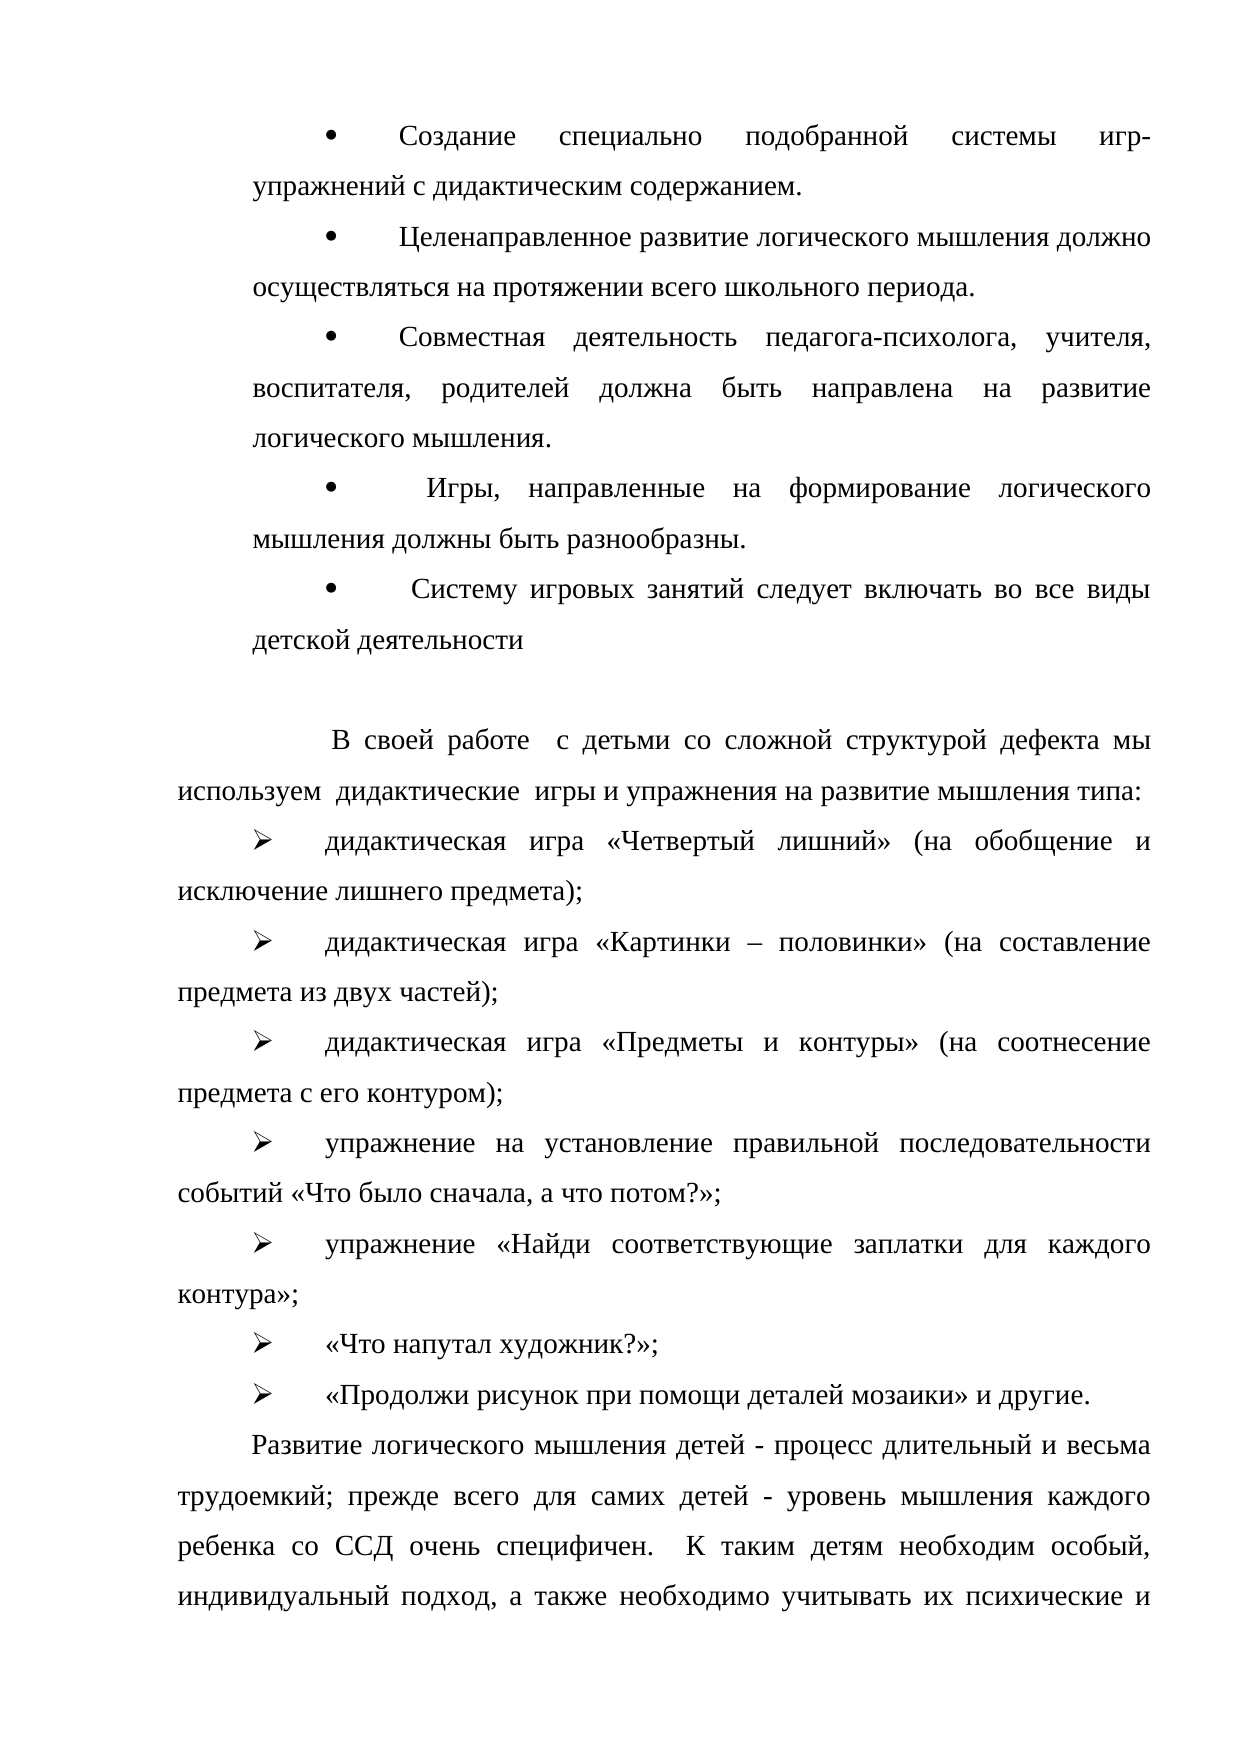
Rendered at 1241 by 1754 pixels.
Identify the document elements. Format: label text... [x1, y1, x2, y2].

list Целенаправленное развитие логического мышления должно осуществляться на протяжении всего школьного периода. [252, 219, 1152, 303]
list Систему игровых занятий следует включать во все виды детской деятельности [252, 571, 1152, 655]
list «Что напутал художник?»; [177, 1327, 1152, 1360]
list дидактическая игра «Картинки – половинки» (на составление предмета из двух частей); [177, 924, 1152, 1008]
list дидактическая игра «Четвертый лишний» (на обобщение и исключение лишнего предмета); [177, 823, 1152, 907]
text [177, 1427, 1152, 1612]
list «Продолжи рисунок при помощи деталей мозаики» и другие. [177, 1377, 1152, 1411]
list Игры, направленные на формирование логического мышления должны быть разнообразны. [252, 471, 1152, 554]
list Совместная деятельность педагога-психолога, учителя, воспитателя, родителей должна быть направлена на развитие логического мышления. [252, 319, 1152, 454]
list упражнение на установление правильной последовательности событий «Что было сначала, а что потом?»; [177, 1125, 1152, 1209]
list Создание специально подобранной системы игр-упражнений с дидактическим содержанием. [252, 118, 1152, 202]
list дидактическая игра «Предметы и контуры» (на соотнесение предмета с его контуром); [177, 1024, 1152, 1108]
text В своей работе с детьми со сложной структурой дефекта мы используем дидактические игры и упражнения на развитие мышления типа: [177, 722, 1152, 806]
list упражнение «Найди соответствующие заплатки для каждого контура»; [177, 1226, 1152, 1310]
